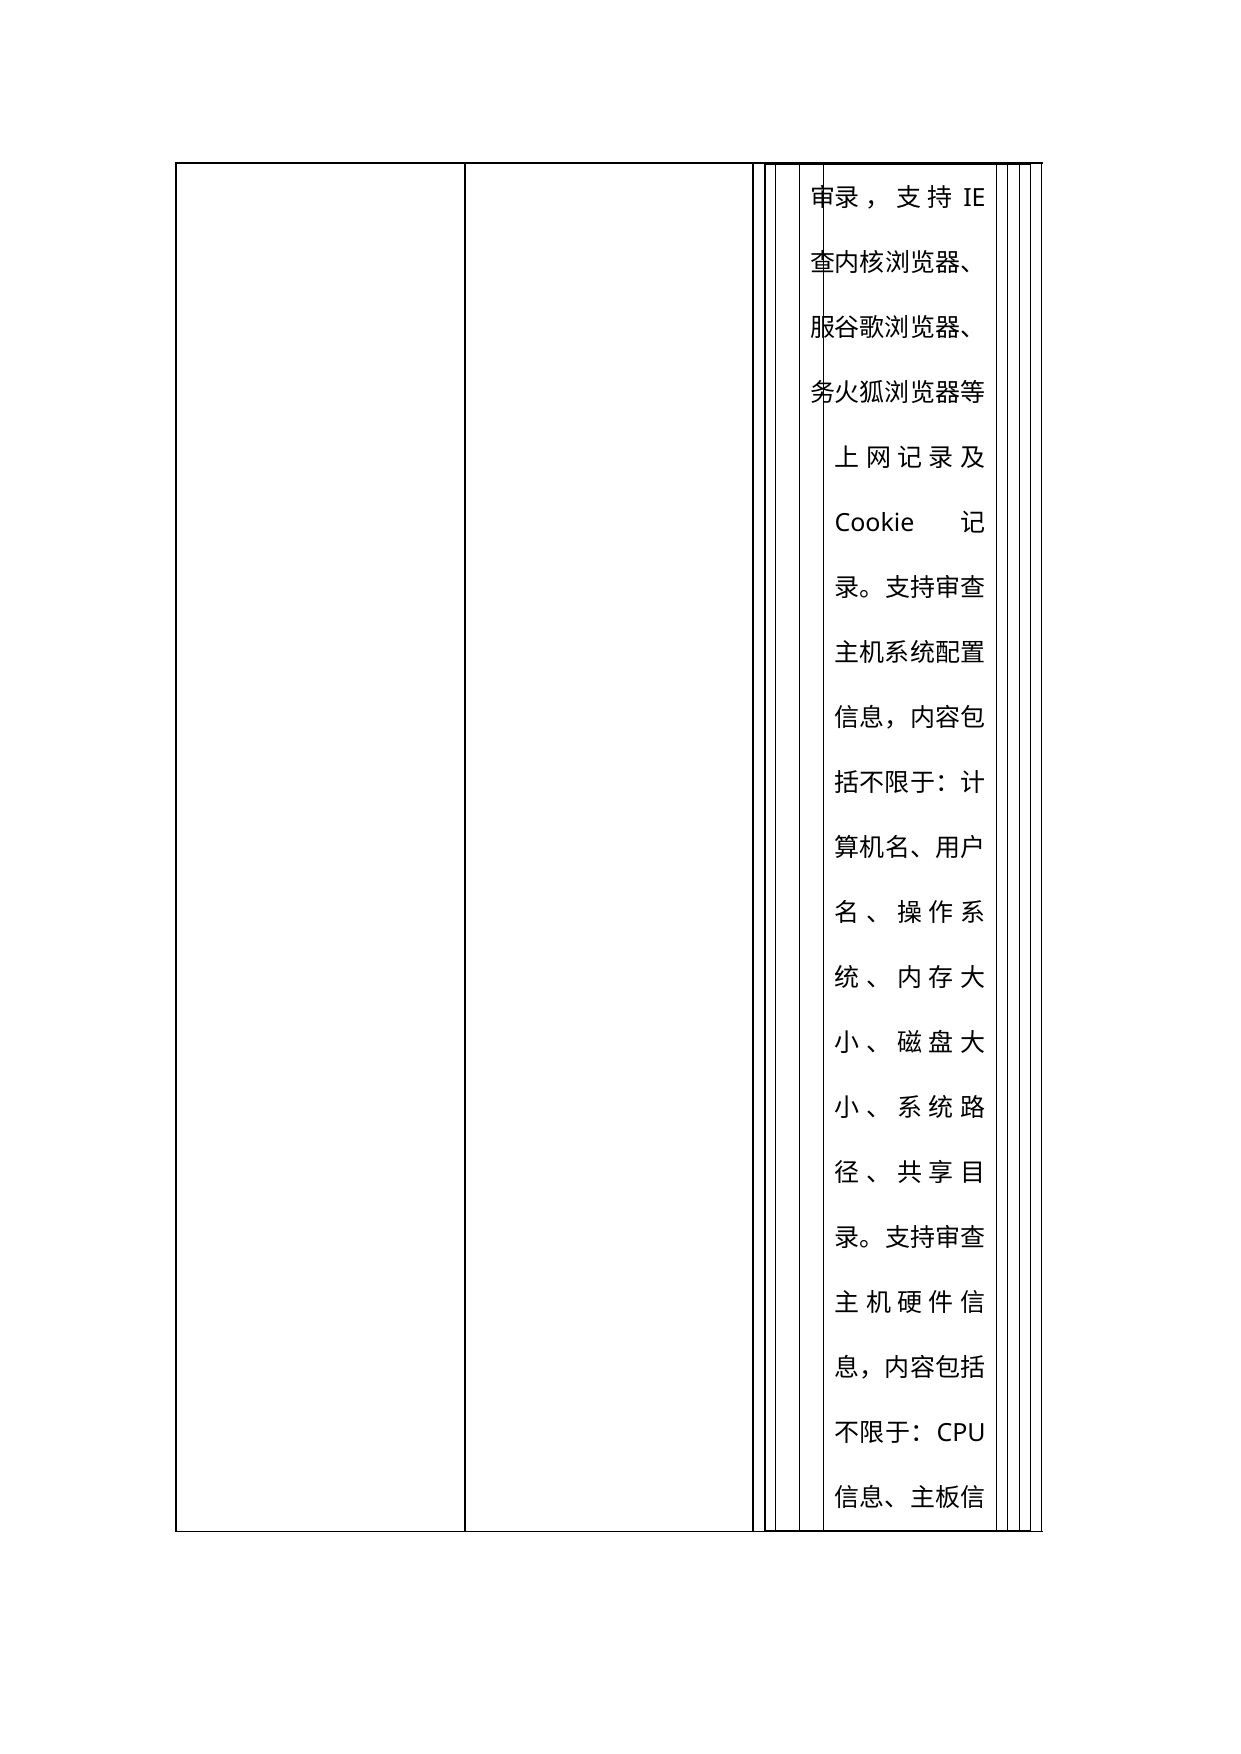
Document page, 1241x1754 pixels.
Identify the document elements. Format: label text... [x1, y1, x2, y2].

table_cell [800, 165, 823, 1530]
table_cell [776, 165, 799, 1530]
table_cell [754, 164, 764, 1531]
table_cell 1 [466, 164, 752, 1531]
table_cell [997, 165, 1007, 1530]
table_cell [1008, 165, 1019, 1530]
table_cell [824, 165, 996, 1530]
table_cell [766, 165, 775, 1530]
table_cell [177, 164, 464, 1531]
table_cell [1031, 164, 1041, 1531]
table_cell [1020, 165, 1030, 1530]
